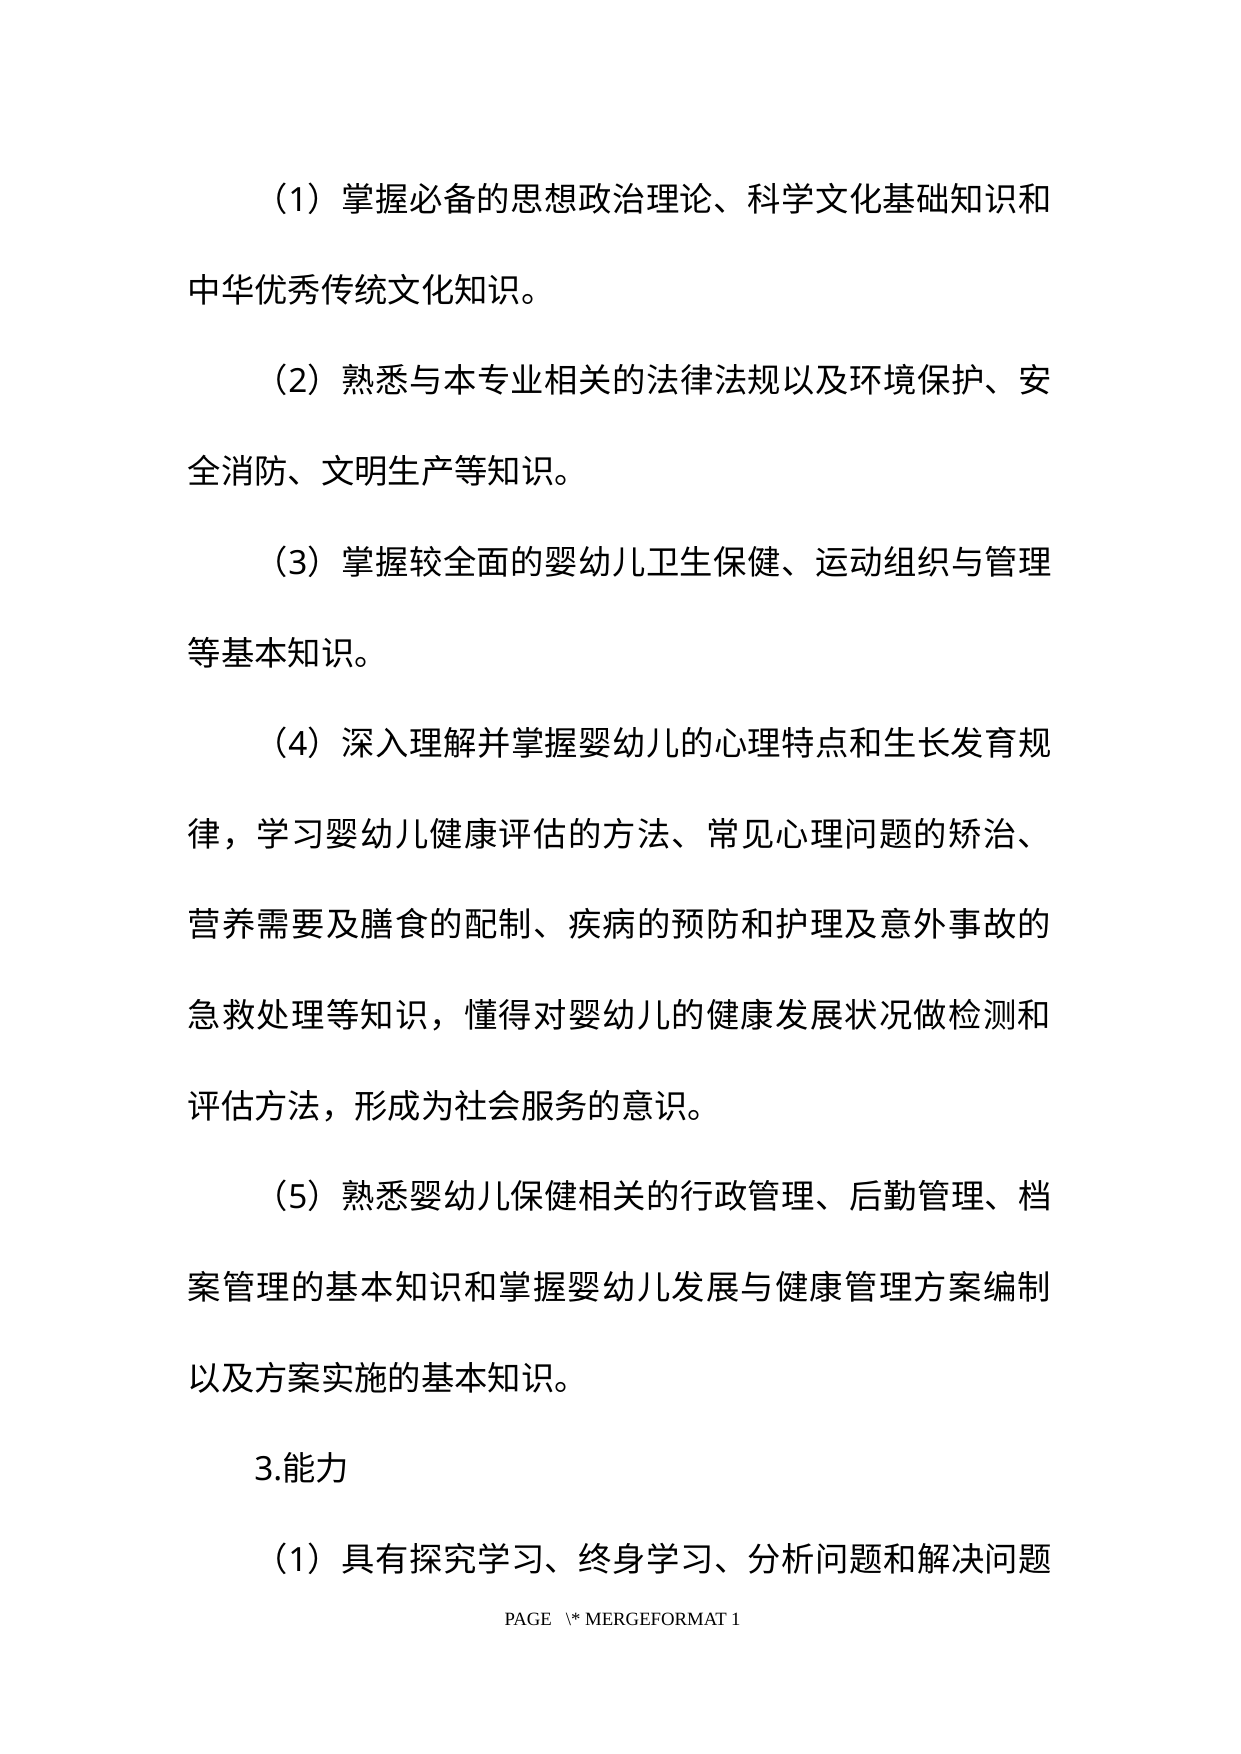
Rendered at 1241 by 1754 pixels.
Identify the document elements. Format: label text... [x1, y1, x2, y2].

text （2）熟悉与本专业相关的法律法规以及环境保护、安全消防、文明生产等知识。 [187, 333, 1053, 514]
text （4）深入理解并掌握婴幼儿的心理特点和生长发育规律，学习婴幼儿健康评估的方法、常见心理问题的矫治、营养需要及膳食的配制、疾病的预防和护理及意外事故的急救处理等知识，懂得对婴幼儿的健康发展状况做检测和评估方法，形成为社会服务的意识。 [187, 696, 1053, 1149]
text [187, 1511, 1053, 1602]
text （3）掌握较全面的婴幼儿卫生保健、运动组织与管理等基本知识。 [187, 514, 1053, 696]
text （1）掌握必备的思想政治理论、科学文化基础知识和中华优秀传统文化知识。 [187, 152, 1053, 333]
text （5）熟悉婴幼儿保健相关的行政管理、后勤管理、档案管理的基本知识和掌握婴幼儿发展与健康管理方案编制以及方案实施的基本知识。 [187, 1149, 1053, 1421]
text 3.能力 [187, 1421, 1053, 1511]
